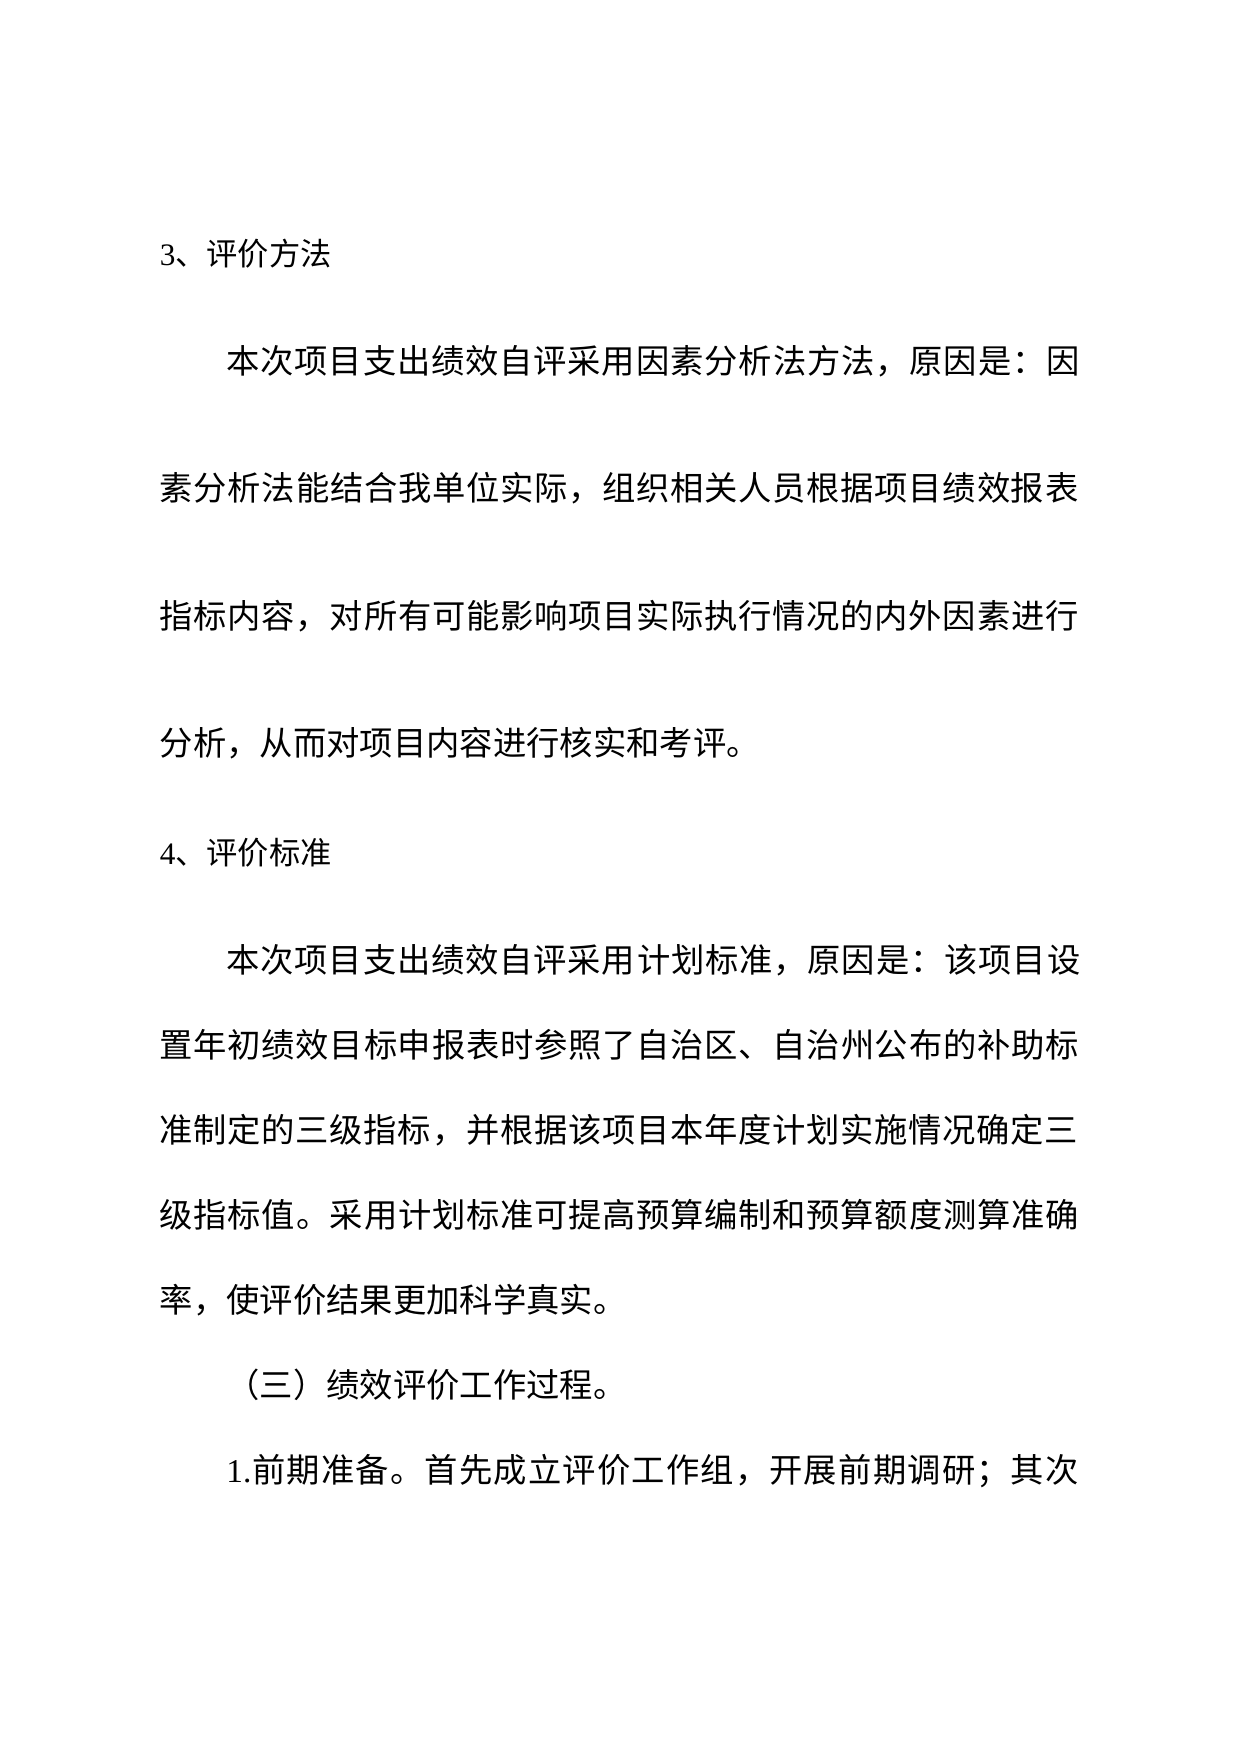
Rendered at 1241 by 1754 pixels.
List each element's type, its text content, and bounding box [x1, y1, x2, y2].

text 4、评价标准 [159, 808, 1081, 893]
list 本次项目支出绩效自评采用计划标准，原因是：该项目设置年初绩效目标申报表时参照了自治区、自治州公布的补助标准制定的三级指标，并根据该项目本年度计划实施情况确定三级指标值。采用计划标准可提高预算编制和预算额度测算准确率，使评价结果更加科学真实。 [159, 916, 1081, 1341]
subtitle （三）绩效评价工作过程。 [159, 1341, 1081, 1426]
text 本次项目支出绩效自评采用因素分析法方法，原因是：因素分析法能结合我单位实际，组织相关人员根据项目绩效报表指标内容，对所有可能影响项目实际执行情况的内外因素进行分析，从而对项目内容进行核实和考评。 [159, 316, 1081, 784]
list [159, 1426, 1081, 1511]
text 3、评价方法 [159, 209, 1081, 294]
